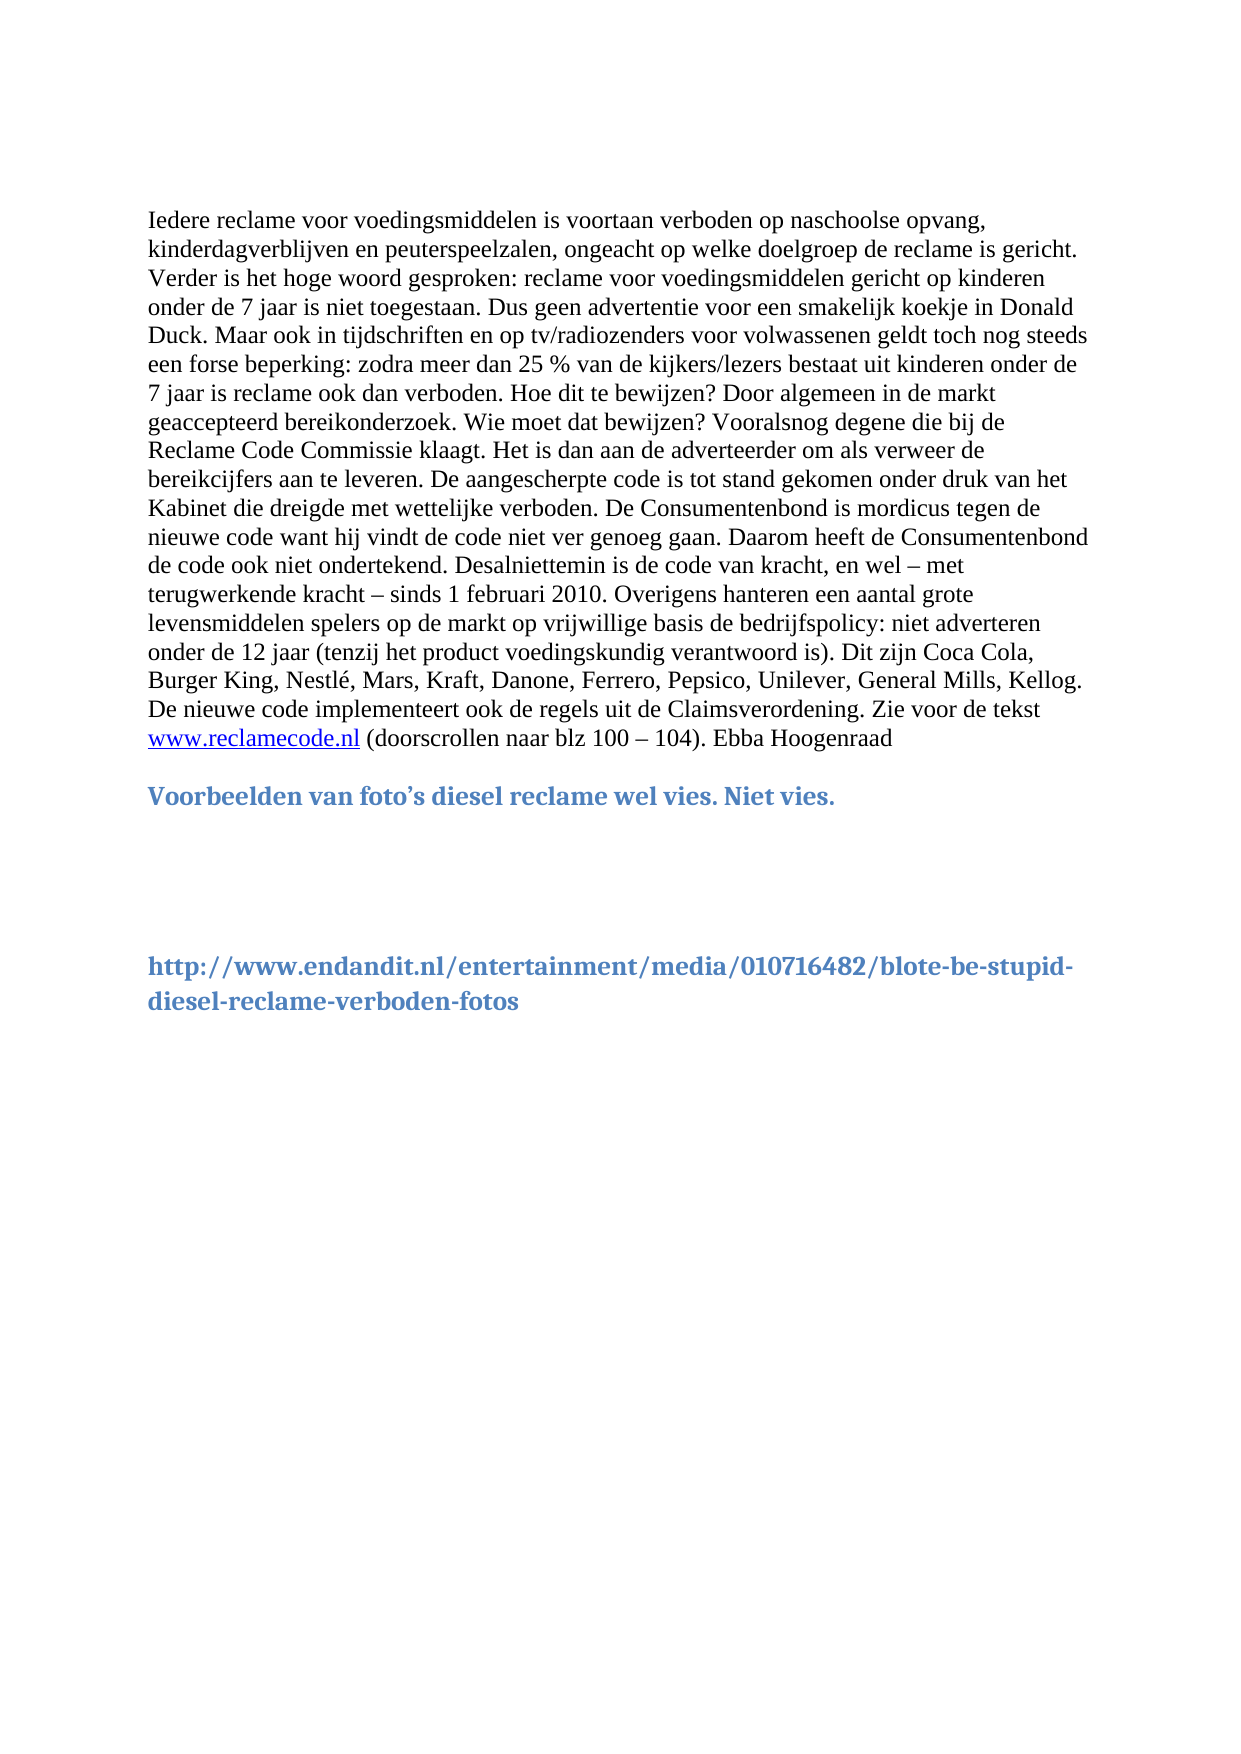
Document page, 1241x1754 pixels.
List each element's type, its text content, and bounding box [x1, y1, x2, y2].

subtitle Voorbeelden van foto’s diesel reclame wel vies. Niet vies. [148, 781, 1093, 812]
text Iedere reclame voor voedingsmiddelen is voortaan verboden op naschoolse opvang, kinderdagverblijven en peuterspeelzalen, ongeacht op welke doelgroep de reclame is gericht. Verder is het hoge woord gesproken: reclame voor voedingsmiddelen gericht op kinderen onder de 7 jaar is niet toegestaan. Dus geen advertentie voor een smakelijk koekje in Donald Duck. Maar ook in tijdschriften en op tv/radiozenders voor volwassenen geldt toch nog steeds een forse beperking: zodra meer dan 25 % van de kijkers/lezers bestaat uit kinderen onder de 7 jaar is reclame ook dan verboden. Hoe dit te bewijzen? Door algemeen in de markt geaccepteerd bereikonderzoek. Wie moet dat bewijzen? Vooralsnog degene die bij de Reclame Code Commissie klaagt. Het is dan aan de adverteerder om als verweer de bereikcijfers aan te leveren. De aangescherpte code is tot stand gekomen onder druk van het Kabinet die dreigde met wettelijke verboden. De Consumentenbond is mordicus tegen de nieuwe code want hij vindt de code niet ver genoeg gaan. Daarom heeft de Consumentenbond de code ook niet ondertekend. Desalniettemin is de code van kracht, en wel – met terugwerkende kracht – sinds 1 februari 2010. Overigens hanteren een aantal grote levensmiddelen spelers op de markt op vrijwillige basis de bedrijfspolicy: niet adverteren onder de 12 jaar (tenzij het product voedingskundig verantwoord is). Dit zijn Coca Cola, Burger King, Nestlé, Mars, Kraft, Danone, Ferrero, Pepsico, Unilever, General Mills, Kellog. De nieuwe code implementeert ook de regels uit de Claimsverordening. Zie voor de tekst www.reclamecode.nl (doorscrollen naar blz 100 – 104). Ebba Hoogenraad [148, 206, 1093, 752]
subtitle http://www.endandit.nl/entertainment/media/010716482/blote-be-stupid-diesel-reclame-verboden-fotos [148, 951, 1093, 1017]
